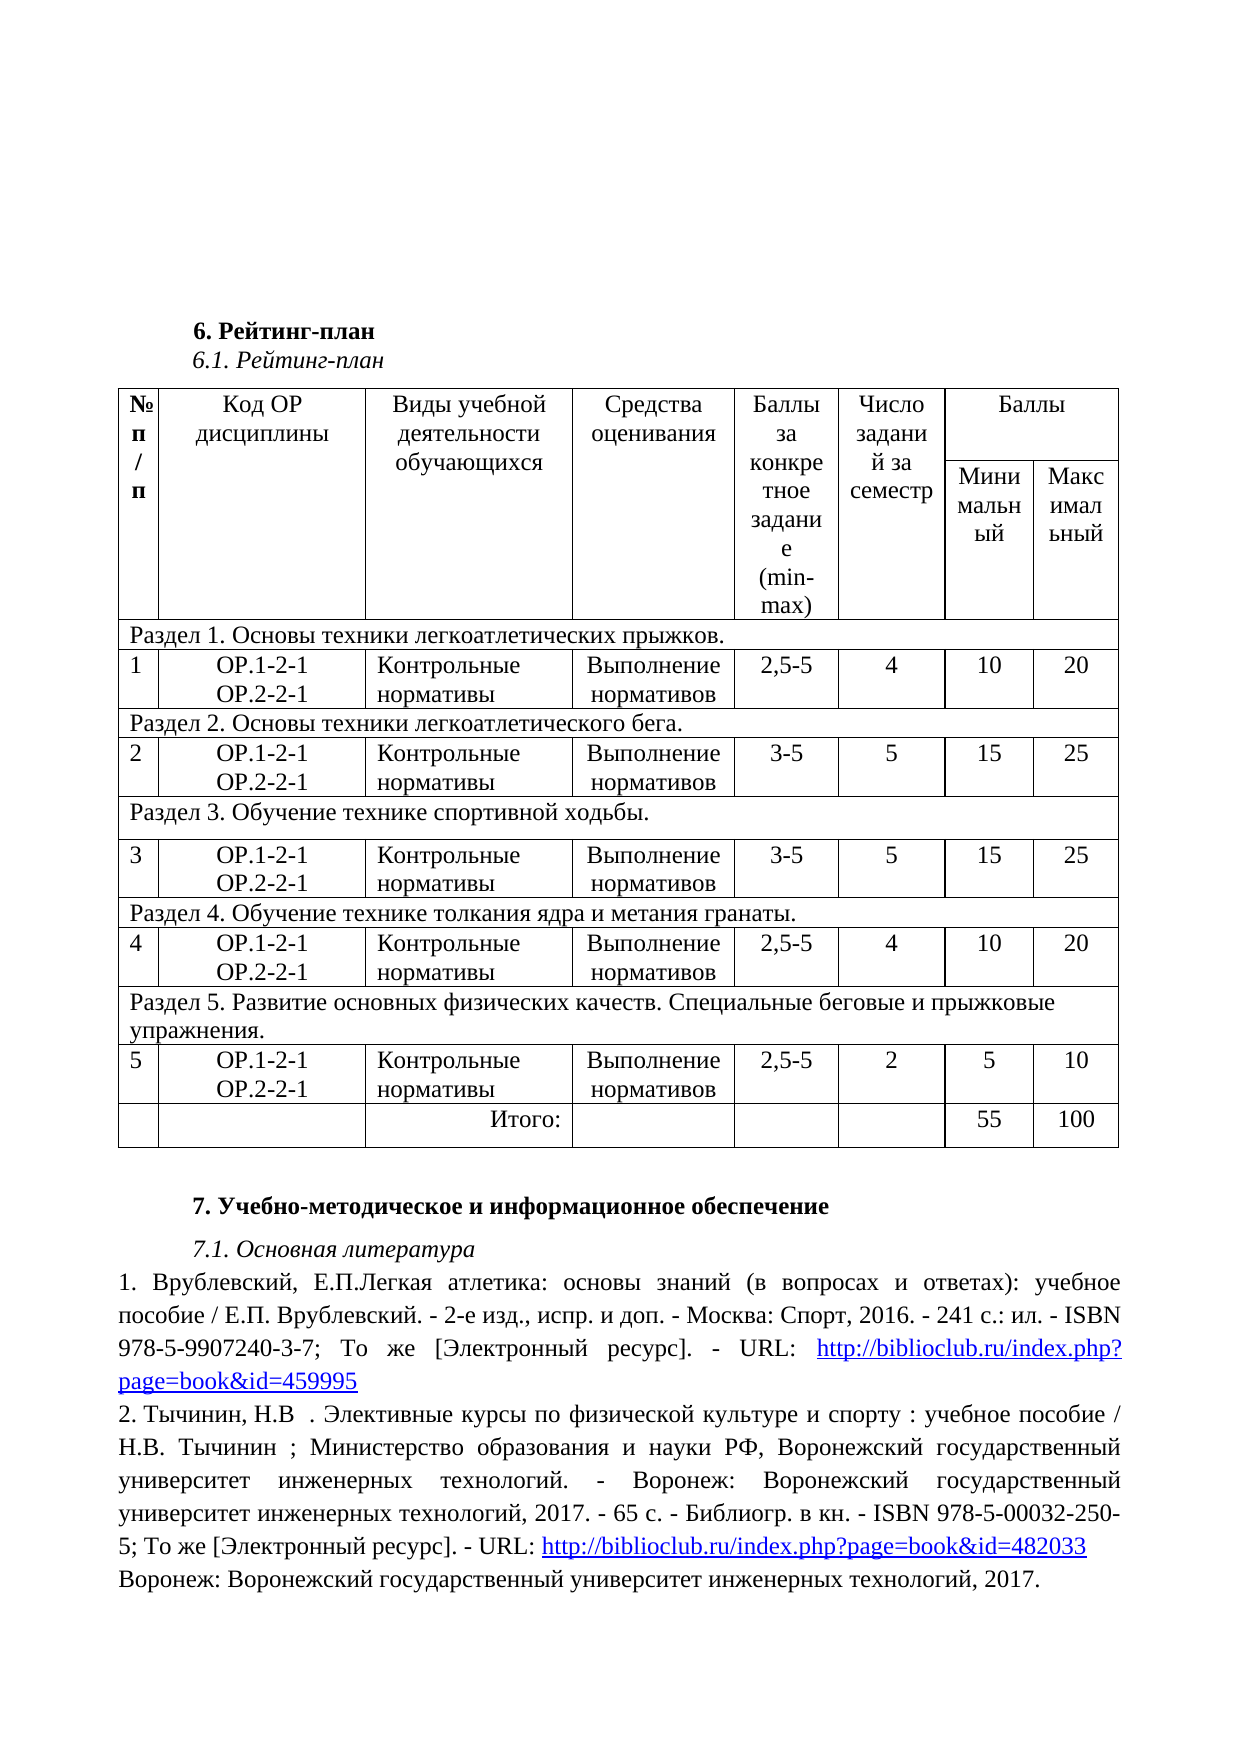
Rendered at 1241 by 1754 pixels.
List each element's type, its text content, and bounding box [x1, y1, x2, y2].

table_cell ОР.1-2-1 ОР.2-2-1 [159, 650, 365, 707]
table_cell ОР.1-2-1 ОР.2-2-1 [159, 738, 365, 796]
text Воронеж: Воронежский государственный университет инженерных технологий, 2017. [118, 1564, 1122, 1593]
table_cell Раздел 5. Развитие основных физических качеств. Специальные беговые и прыжковые упражнения. [119, 987, 1118, 1044]
table_header Баллы за конкретное задание (min-max) [735, 389, 838, 619]
table_cell Выполнение нормативов [573, 650, 734, 707]
table_cell 2,5-5 [735, 1045, 838, 1103]
table_cell [159, 1104, 365, 1147]
table_cell 2 [119, 738, 158, 796]
table_cell 10 [946, 928, 1033, 986]
table_cell 4 [119, 928, 158, 986]
table_cell 15 [946, 738, 1033, 796]
table_cell Выполнение нормативов [573, 928, 734, 986]
table_cell Итого: [366, 1104, 572, 1147]
table_cell 100 [1034, 1104, 1118, 1147]
table_cell ОР.1-2-1 ОР.2-2-1 [159, 1045, 365, 1103]
table_cell 4 [839, 928, 944, 986]
table_cell 25 [1034, 840, 1118, 897]
table_header Код ОР дисциплины [159, 389, 365, 619]
table_header Средства оценивания [573, 389, 734, 619]
table_cell Раздел 2. Основы техники легкоатлетического бега. [119, 709, 1118, 737]
table_cell 3 [119, 840, 158, 897]
text 7.1. Основная литература [118, 1234, 1122, 1263]
table_cell Раздел 1. Основы техники легкоатлетических прыжков. [119, 620, 1118, 649]
table_cell 15 [946, 840, 1033, 897]
table_header Число заданий за семестр [839, 389, 944, 619]
table_cell [119, 1104, 158, 1147]
text 2. Тычинин, Н.В . Элективные курсы по физической культуре и спорту : учебное пособие / Н.В. Тычинин ; Министерство образования и науки РФ, Воронежский государственный университет инженерных технологий. - Воронеж: Воронежский государственный университет инженерных технологий, 2017. - 65 с. - Библиогр. в кн. - ISBN 978-5-00032-250-5; То же [Электронный ресурс]. - URL: http://biblioclub.ru/index.php?page=book&id=482033 [118, 1399, 1122, 1560]
table_cell Контрольные нормативы [366, 1045, 572, 1103]
table_cell Максимальный [1034, 461, 1118, 619]
table_header Виды учебной деятельности обучающихся [366, 389, 572, 619]
table_cell Минимальный [946, 461, 1033, 619]
table_cell 10 [1034, 1045, 1118, 1103]
table_header Баллы [946, 389, 1118, 460]
table_cell 4 [839, 650, 944, 707]
table_cell 5 [839, 738, 944, 796]
table_cell ОР.1-2-1 ОР.2-2-1 [159, 928, 365, 986]
table_cell 55 [946, 1104, 1033, 1147]
table_cell Контрольные нормативы [366, 738, 572, 796]
table_cell 3-5 [735, 738, 838, 796]
table_cell 20 [1034, 650, 1118, 707]
table_cell 5 [839, 840, 944, 897]
table_cell 5 [119, 1045, 158, 1103]
table_cell 3-5 [735, 840, 838, 897]
table_cell 10 [946, 650, 1033, 707]
table_cell Контрольные нормативы [366, 840, 572, 897]
table_cell [573, 1104, 734, 1147]
table_cell Раздел 4. Обучение технике толкания ядра и метания гранаты. [119, 898, 1118, 927]
table_cell Выполнение нормативов [573, 1045, 734, 1103]
table_cell Контрольные нормативы [366, 650, 572, 707]
table_header № п/п [119, 389, 158, 619]
text 1. Врублевский, Е.П.Легкая атлетика: основы знаний (в вопросах и ответах): учебное пособие / Е.П. Врублевский. - 2-е изд., испр. и доп. - Москва: Спорт, 2016. - 241 с.: ил. - ISBN 978-5-9907240-3-7; То же [Электронный ресурс]. - URL: http://biblioclub.ru/index.php?page=book&id=459995 [118, 1267, 1122, 1395]
text 6.1. Рейтинг-план [118, 345, 1122, 374]
table_cell ОР.1-2-1 ОР.2-2-1 [159, 840, 365, 897]
table_cell 25 [1034, 738, 1118, 796]
table_cell Раздел 3. Обучение технике спортивной ходьбы. [119, 797, 1118, 839]
text 7. Учебно-методическое и информационное обеспечение [118, 1191, 1122, 1220]
table_cell 1 [119, 650, 158, 707]
table_cell 2,5-5 [735, 650, 838, 707]
table_cell 2,5-5 [735, 928, 838, 986]
text 6. Рейтинг-план [118, 316, 1122, 345]
table_cell Выполнение нормативов [573, 840, 734, 897]
table_cell 20 [1034, 928, 1118, 986]
table_cell Выполнение нормативов [573, 738, 734, 796]
table_cell 2 [839, 1045, 944, 1103]
table_cell [735, 1104, 838, 1147]
table_cell 5 [946, 1045, 1033, 1103]
table_cell [839, 1104, 944, 1147]
table_cell Контрольные нормативы [366, 928, 572, 986]
